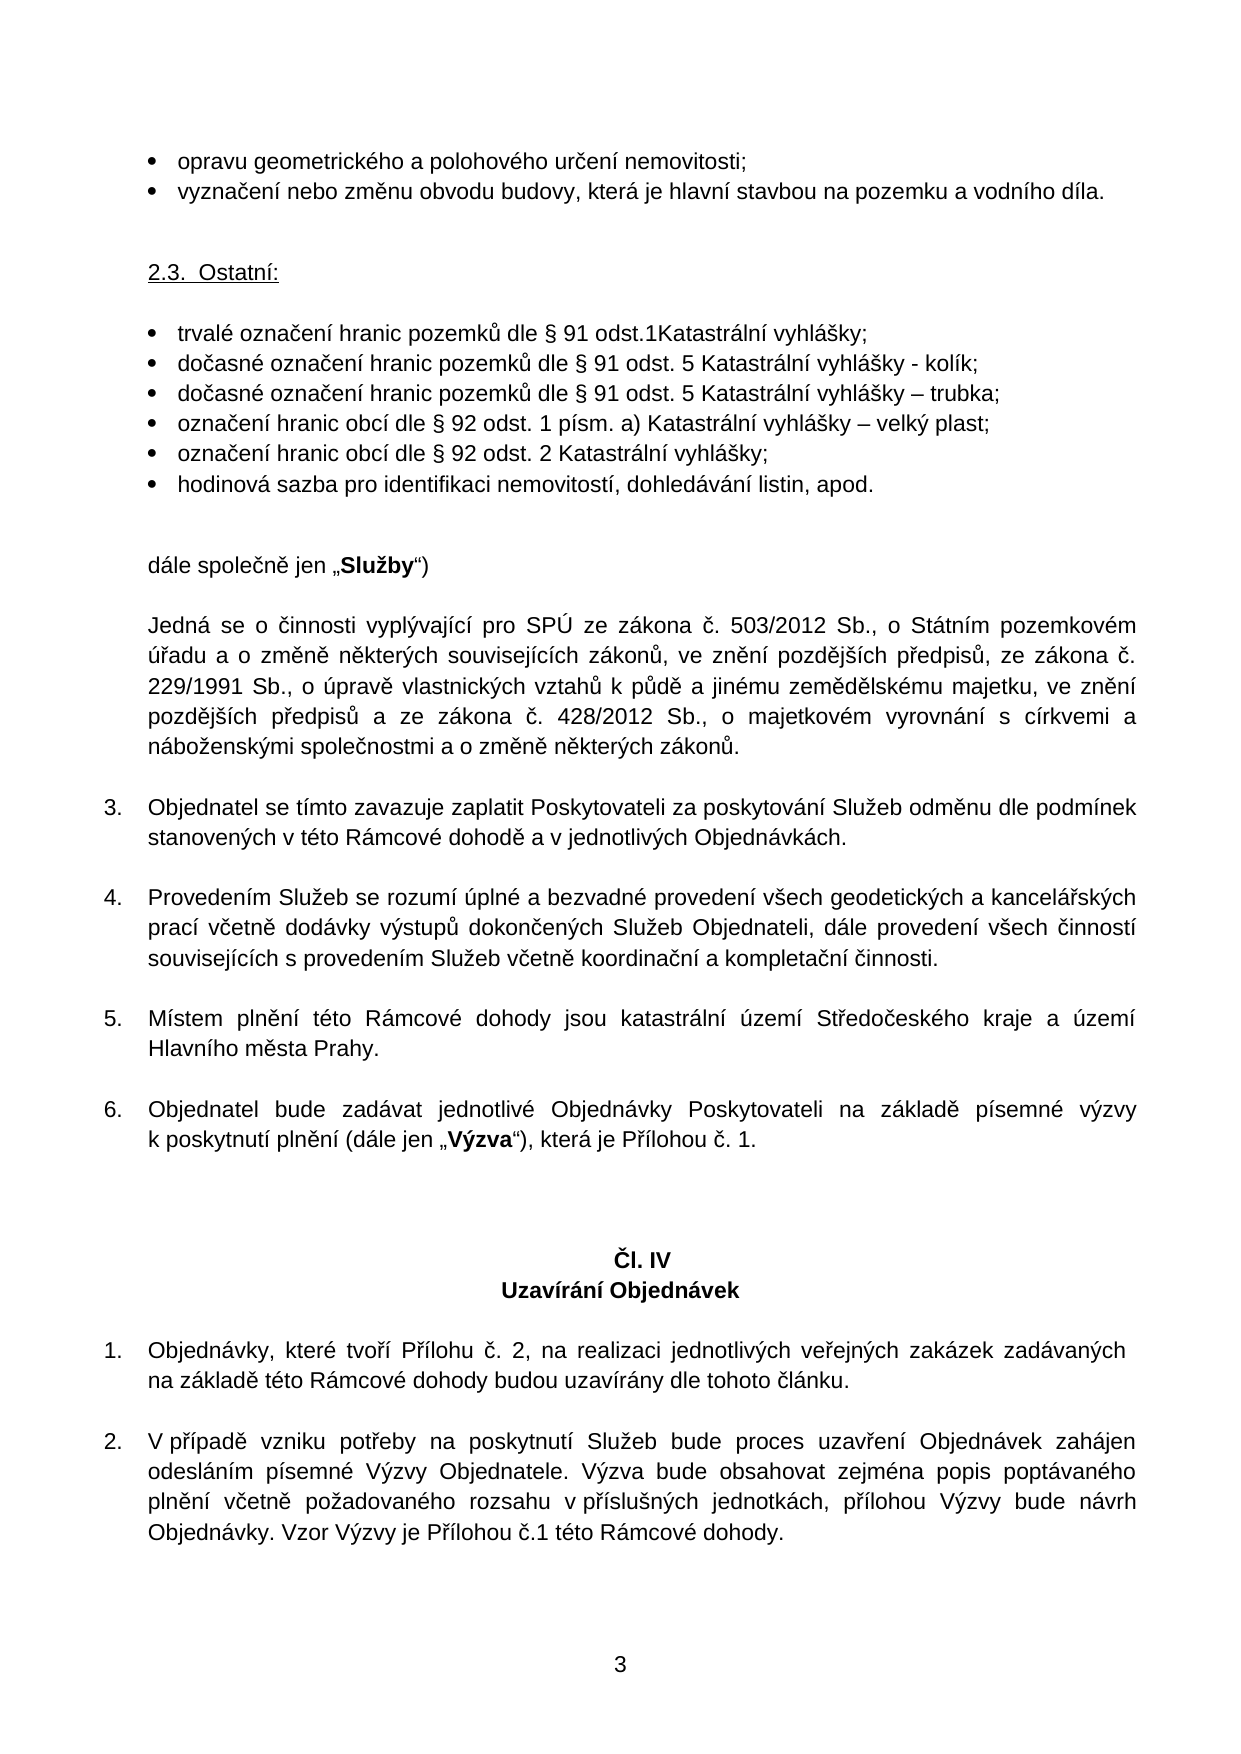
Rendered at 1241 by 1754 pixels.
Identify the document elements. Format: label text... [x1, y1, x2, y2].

list Objednávky, které tvoří Přílohu č. 2, na realizaci jednotlivých veřejných zakázek zadávaných na základě této Rámcové dohody budou uzavírány dle tohoto článku. [103, 1337, 1137, 1394]
subtitle Uzavírání Objednávek [103, 1277, 1137, 1303]
list dočasné označení hranic pozemků dle § 91 odst. 5 Katastrální vyhlášky - kolík; [148, 350, 1137, 376]
list V případě vzniku potřeby na poskytnutí Služeb bude proces uzavření Objednávek zahájen odesláním písemné Výzvy Objednatele. Výzva bude obsahovat zejména popis poptávaného plnění včetně požadovaného rozsahu v příslušných jednotkách, přílohou Výzvy bude návrh Objednávky. Vzor Výzvy je Přílohou č.1 této Rámcové dohody. [103, 1428, 1137, 1545]
list vyznačení nebo změnu obvodu budovy, která je hlavní stavbou na pozemku a vodního díla. [148, 178, 1137, 204]
list dočasné označení hranic pozemků dle § 91 odst. 5 Katastrální vyhlášky – trubka; [148, 380, 1137, 406]
list Objednatel se tímto zavazuje zaplatit Poskytovateli za poskytování Služeb odměnu dle podmínek stanovených v této Rámcové dohodě a v jednotlivých Objednávkách. [103, 793, 1137, 850]
list označení hranic obcí dle § 92 odst. 2 Katastrální vyhlášky; [148, 440, 1137, 467]
list Místem plnění této Rámcové dohody jsou katastrální území Středočeského kraje a území Hlavního města Prahy. [103, 1005, 1137, 1061]
list Čl. IV [148, 1247, 1137, 1273]
list opravu geometrického a polohového určení nemovitosti; [148, 148, 1137, 174]
list Objednatel bude zadávat jednotlivé Objednávky Poskytovateli na základě písemné výzvy k poskytnutí plnění (dále jen „Výzva“), která je Přílohou č. 1. [103, 1096, 1137, 1152]
list hodinová sazba pro identifikaci nemovitostí, dohledávání listin, apod. [148, 471, 1137, 497]
text Jedná se o činnosti vyplývající pro SPÚ ze zákona č. 503/2012 Sb., o Státním pozemkovém úřadu a o změně některých souvisejících zákonů, ve znění pozdějších předpisů, ze zákona č. 229/1991 Sb., o úpravě vlastnických vztahů k půdě a jinému zemědělskému majetku, ve znění pozdějších předpisů a ze zákona č. 428/2012 Sb., o majetkovém vyrovnání s církvemi a náboženskými společnostmi a o změně některých zákonů. [148, 612, 1137, 759]
text 2.3. Ostatní: [148, 259, 1137, 285]
list označení hranic obcí dle § 92 odst. 1 písm. a) Katastrální vyhlášky – velký plast; [148, 410, 1137, 436]
list Provedením Služeb se rozumí úplné a bezvadné provedení všech geodetických a kancelářských prací včetně dodávky výstupů dokončených Služeb Objednateli, dále provedení všech činností souvisejících s provedením Služeb včetně koordinační a kompletační činnosti. [103, 884, 1137, 971]
list trvalé označení hranic pozemků dle § 91 odst.1Katastrální vyhlášky; [148, 319, 1137, 346]
text dále společně jen „Služby“) [148, 552, 1137, 578]
